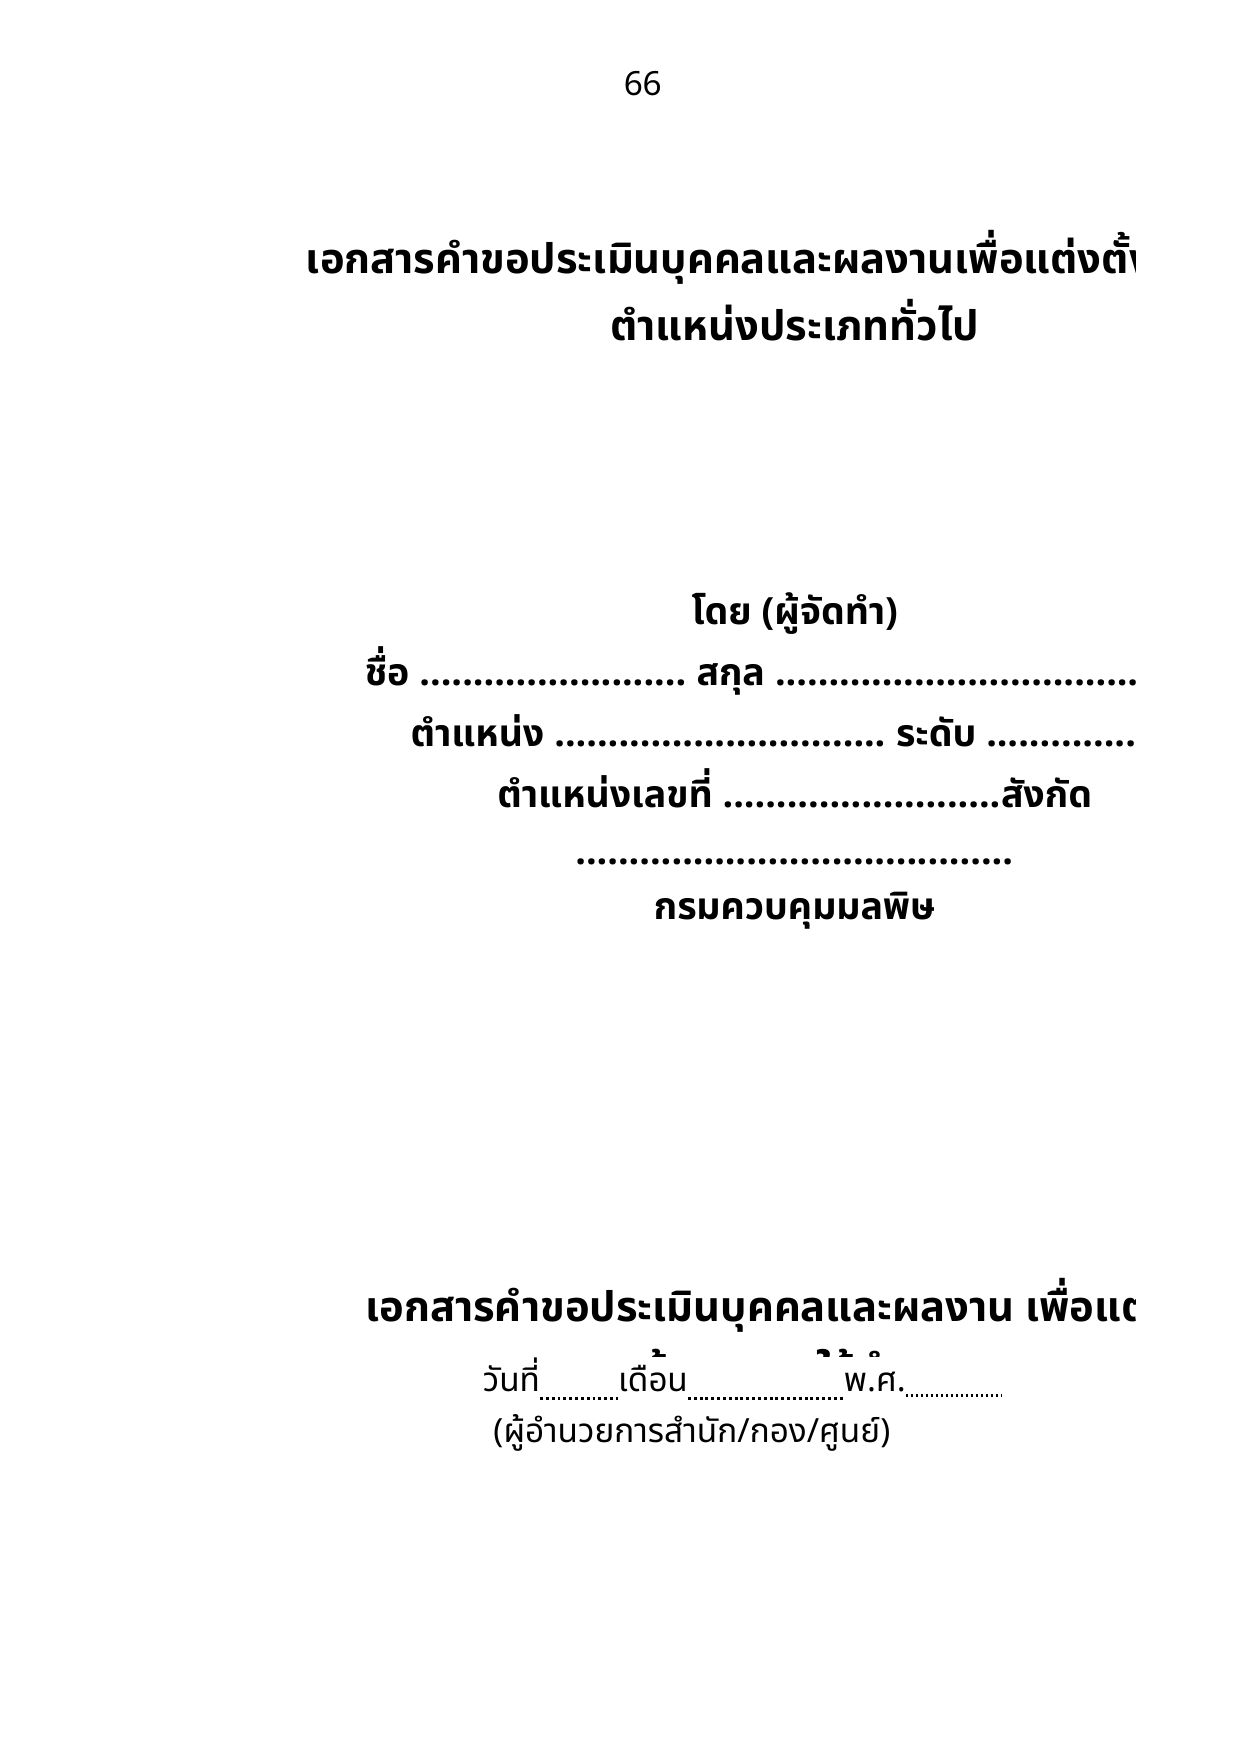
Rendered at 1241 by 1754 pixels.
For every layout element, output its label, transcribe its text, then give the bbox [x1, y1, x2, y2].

text (ผู้อำนวยการสำนัก/กอง/ศูนย์) [150, 1407, 1135, 1457]
text วันที่ เดือน พ.ศ. [150, 1356, 1135, 1407]
